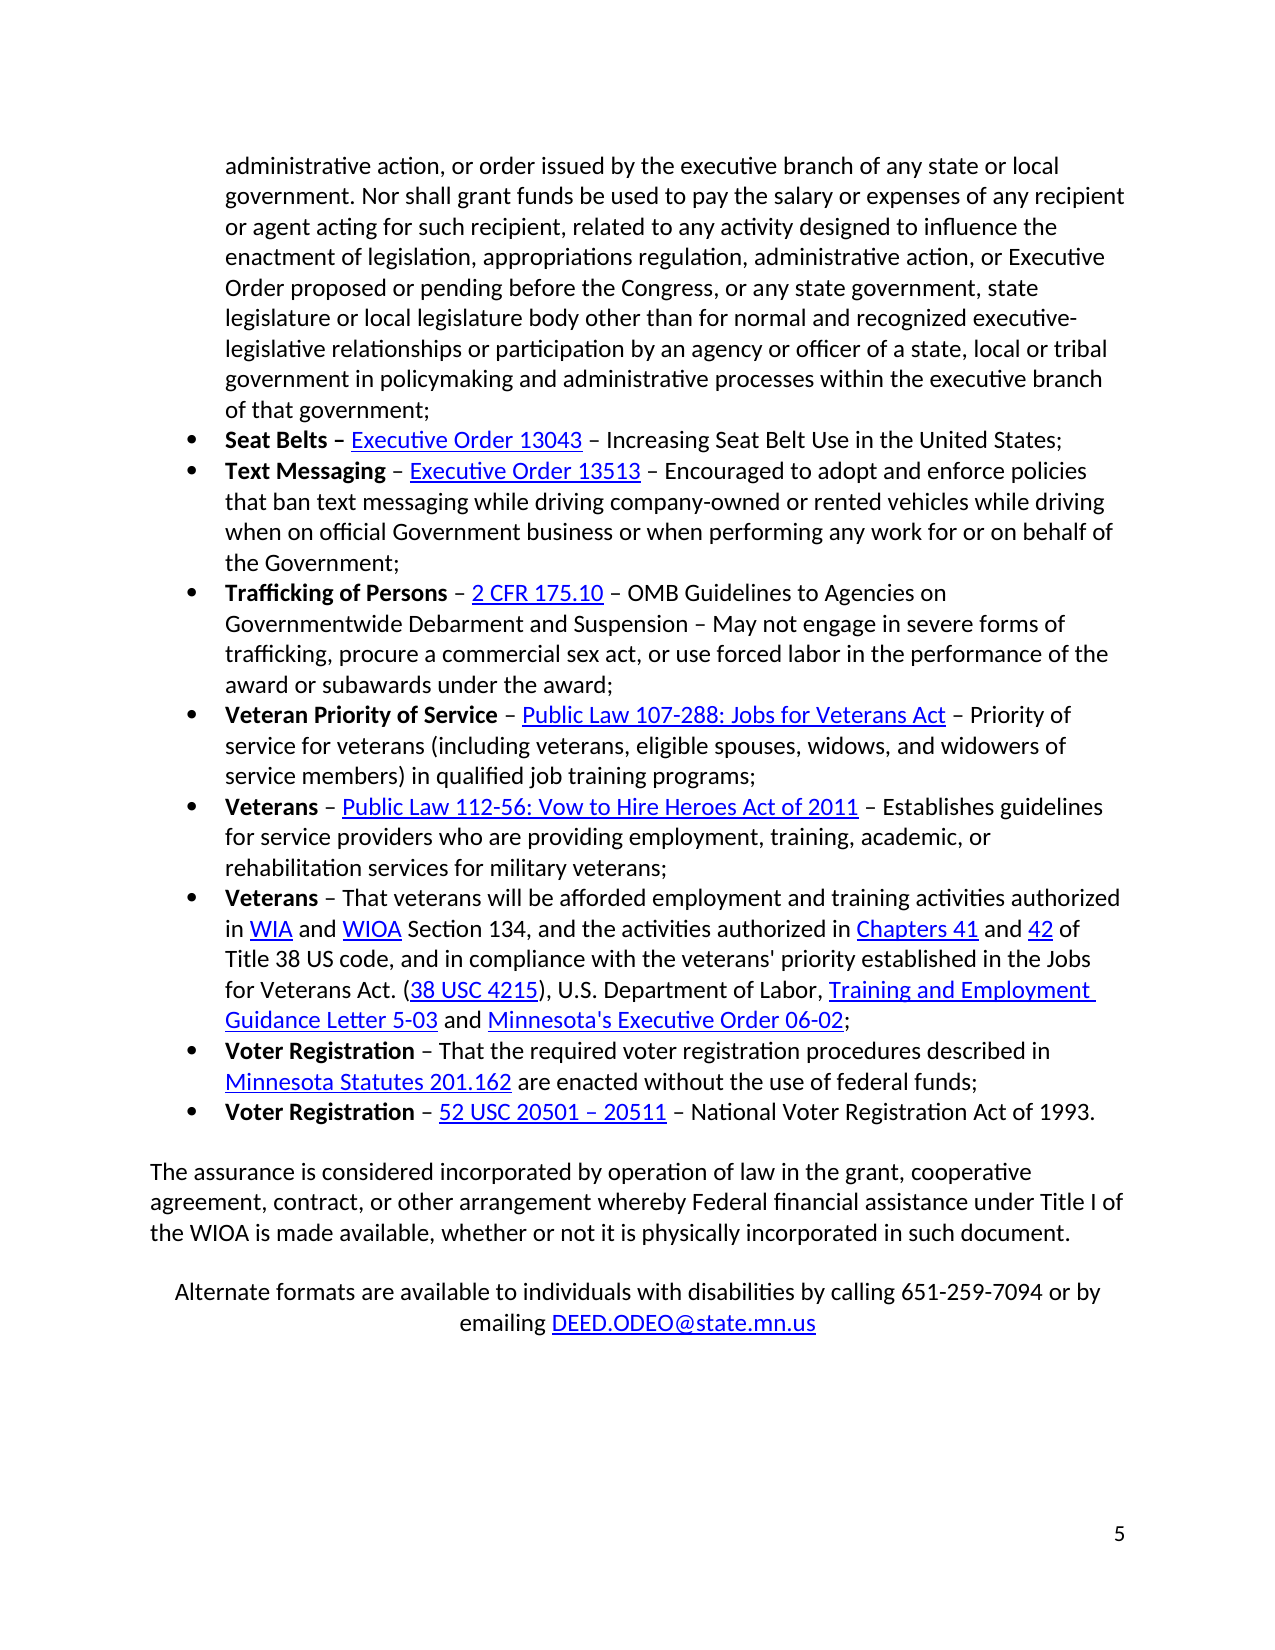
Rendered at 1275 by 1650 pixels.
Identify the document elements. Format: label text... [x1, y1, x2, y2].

text Alternate formats are available to individuals with disabilities by calling 651-259-7094 or by emailing DEED.ODEO@state.mn.us [150, 1277, 1125, 1338]
list Veterans – Public Law 112-56: Vow to Hire Heroes Act of 2011 – Establishes guidelines for service providers who are providing employment, training, academic, or rehabilitation services for military veterans; [187, 791, 1125, 882]
list Seat Belts – Executive Order 13043 – Increasing Seat Belt Use in the United States; [187, 425, 1125, 455]
list Voter Registration – That the required voter registration procedures described in Minnesota Statutes 201.162 are enacted without the use of federal funds; [187, 1035, 1125, 1096]
list Trafficking of Persons – 2 CFR 175.10 – OMB Guidelines to Agencies on Governmentwide Debarment and Suspension – May not engage in severe forms of trafficking, procure a commercial sex act, or use forced labor in the performance of the award or subawards under the award; [187, 577, 1125, 699]
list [187, 150, 1125, 425]
list Voter Registration – 52 USC 20501 – 20511 – National Voter Registration Act of 1993. [187, 1096, 1125, 1127]
list Text Messaging – Executive Order 13513 – Encouraged to adopt and enforce policies that ban text messaging while driving company-owned or rented vehicles while driving when on official Government business or when performing any work for or on behalf of the Government; [187, 455, 1125, 577]
list Veteran Priority of Service – Public Law 107-288: Jobs for Veterans Act – Priority of service for veterans (including veterans, eligible spouses, widows, and widowers of service members) in qualified job training programs; [187, 699, 1125, 791]
text The assurance is considered incorporated by operation of law in the grant, cooperative agreement, contract, or other arrangement whereby Federal financial assistance under Title I of the WIOA is made available, whether or not it is physically incorporated in such document. [150, 1156, 1125, 1247]
list Veterans – That veterans will be afforded employment and training activities authorized in WIA and WIOA Section 134, and the activities authorized in Chapters 41 and 42 of Title 38 US code, and in compliance with the veterans' priority established in the Jobs for Veterans Act. (38 USC 4215), U.S. Department of Labor, Training and Employment Guidance Letter 5-03 and Minnesota's Executive Order 06-02; [187, 882, 1125, 1035]
